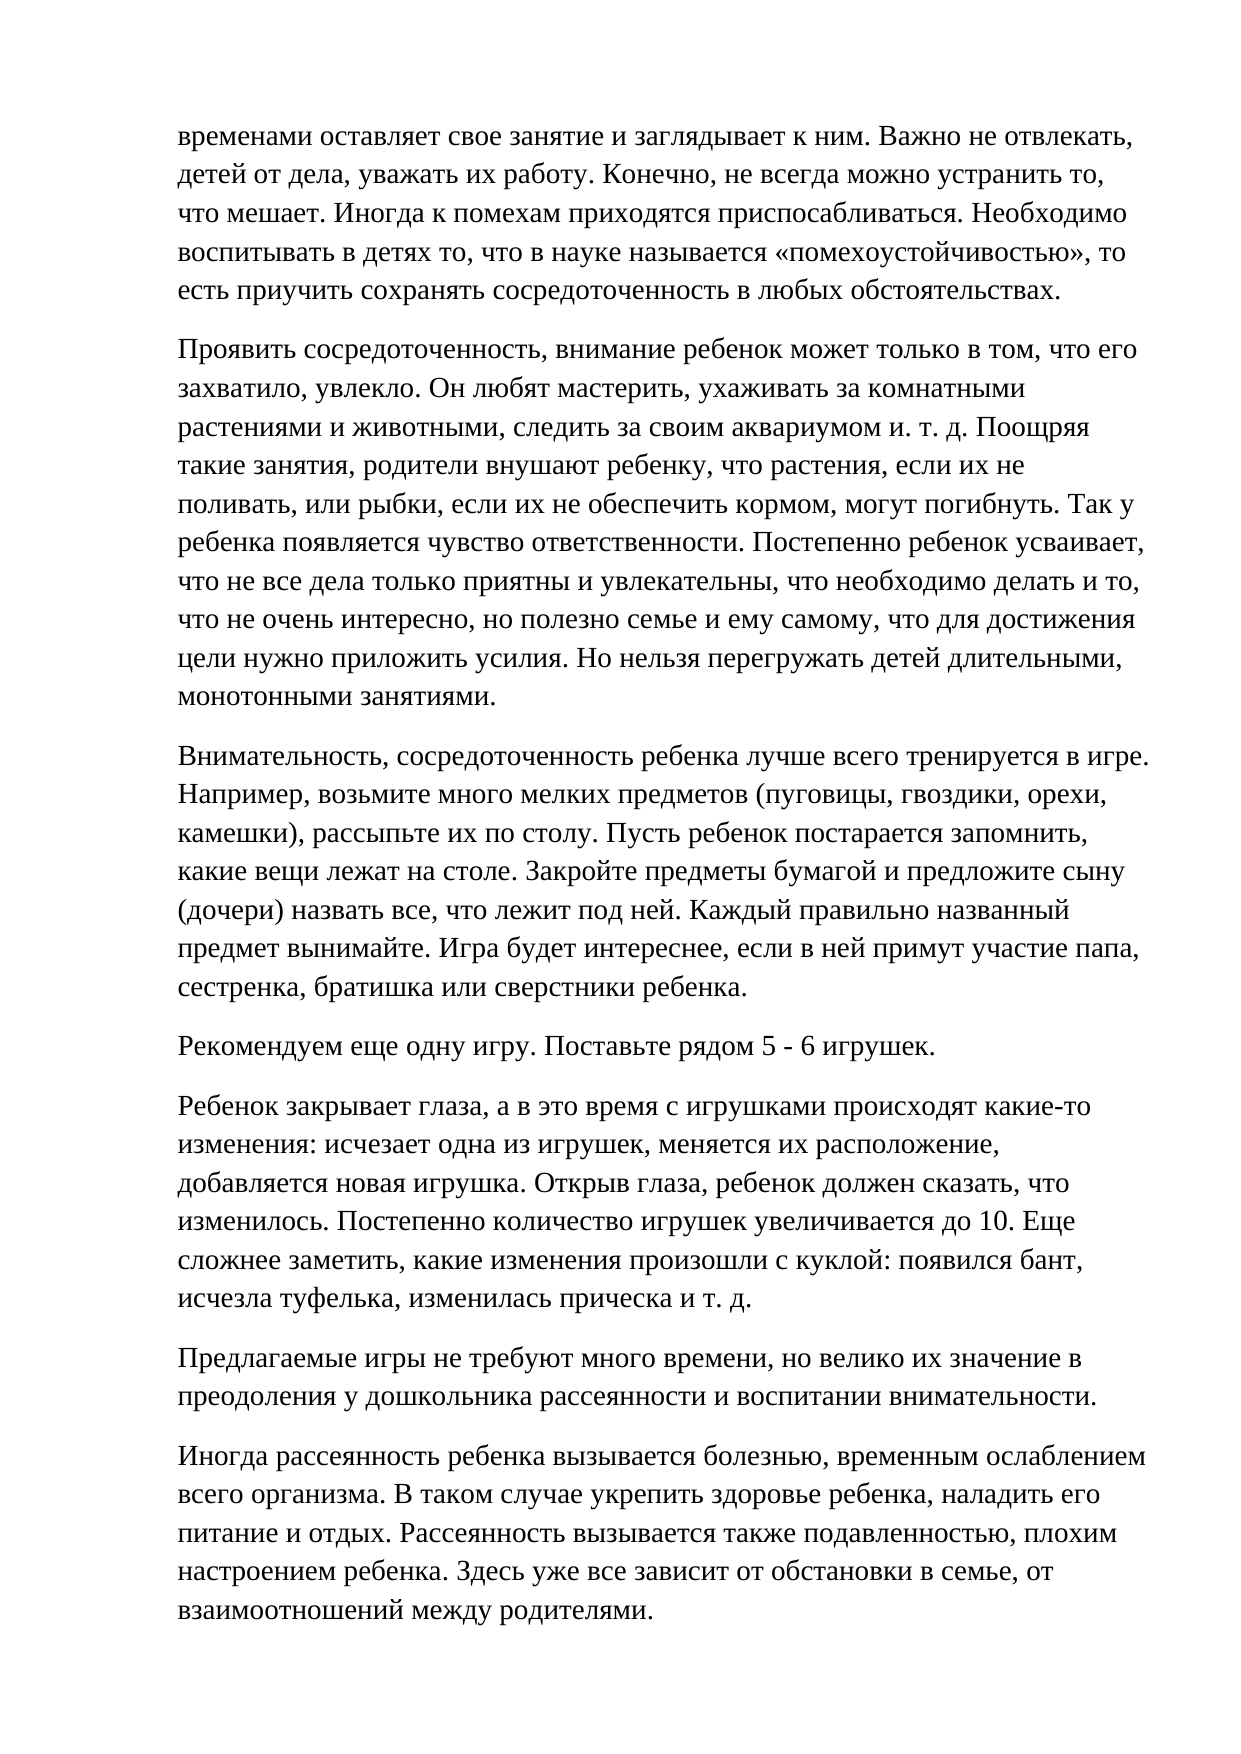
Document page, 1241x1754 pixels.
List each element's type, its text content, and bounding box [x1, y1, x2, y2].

text Предлагаемые игры не требуют много времени, но велико их значение в преодоления у дошкольника рассеянности и воспитании внимательности. [177, 1340, 1152, 1412]
text Внимательность, сосредоточенность ребенка лучше всего тренируется в игре. Например, возьмите много мелких предметов (пуговицы, гвоздики, орехи, камешки), рассыпьте их по столу. Пусть ребенок постарается запомнить, какие вещи лежат на столе. Закройте предметы бумагой и предложите сыну (дочери) назвать все, что лежит под ней. Каждый правильно названный предмет вынимайте. Игра будет интереснее, если в ней примут участие папа, сестренка, братишка или сверстники ребенка. [177, 738, 1152, 1003]
text Ребенок закрывает глаза, а в это время с игрушками происходят какие-то изменения: исчезает одна из игрушек, меняется их расположение, добавляется новая игрушка. Открыв глаза, ребенок должен сказать, что изменилось. Постепенно количество игрушек увеличивается до 10. Еще сложнее заметить, какие изменения произошли с куклой: появился бант, исчезла туфелька, изменилась прическа и т. д. [177, 1088, 1152, 1314]
text Проявить сосредоточенность, внимание ребенок может только в том, что его захватило, увлекло. Он любят мастерить, ухаживать за комнатными растениями и животными, следить за своим аквариумом и. т. д. Поощряя такие занятия, родители внушают ребенку, что растения, если их не поливать, или рыбки, если их не обеспечить кормом, могут погибнуть. Так у ребенка появляется чувство ответственности. Постепенно ребенок усваивает, что не все дела только приятны и увлекательны, что необходимо делать и то, что не очень интересно, но полезно семье и ему самому, что для достижения цели нужно приложить усилия. Но нельзя перегружать детей длительными, монотонными занятиями. [177, 332, 1152, 712]
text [177, 118, 1152, 306]
text Иногда рассеянность ребенка вызывается болезнью, временным ослаблением всего организма. В таком случае укрепить здоровье ребенка, наладить его питание и отдых. Рассеянность вызывается также подавленностью, плохим настроением ребенка. Здесь уже все зависит от обстановки в семье, от взаимоотношений между родителями. [177, 1438, 1152, 1626]
text Рекомендуем еще одну игру. Поставьте рядом 5 - 6 игрушек. [177, 1028, 1152, 1062]
